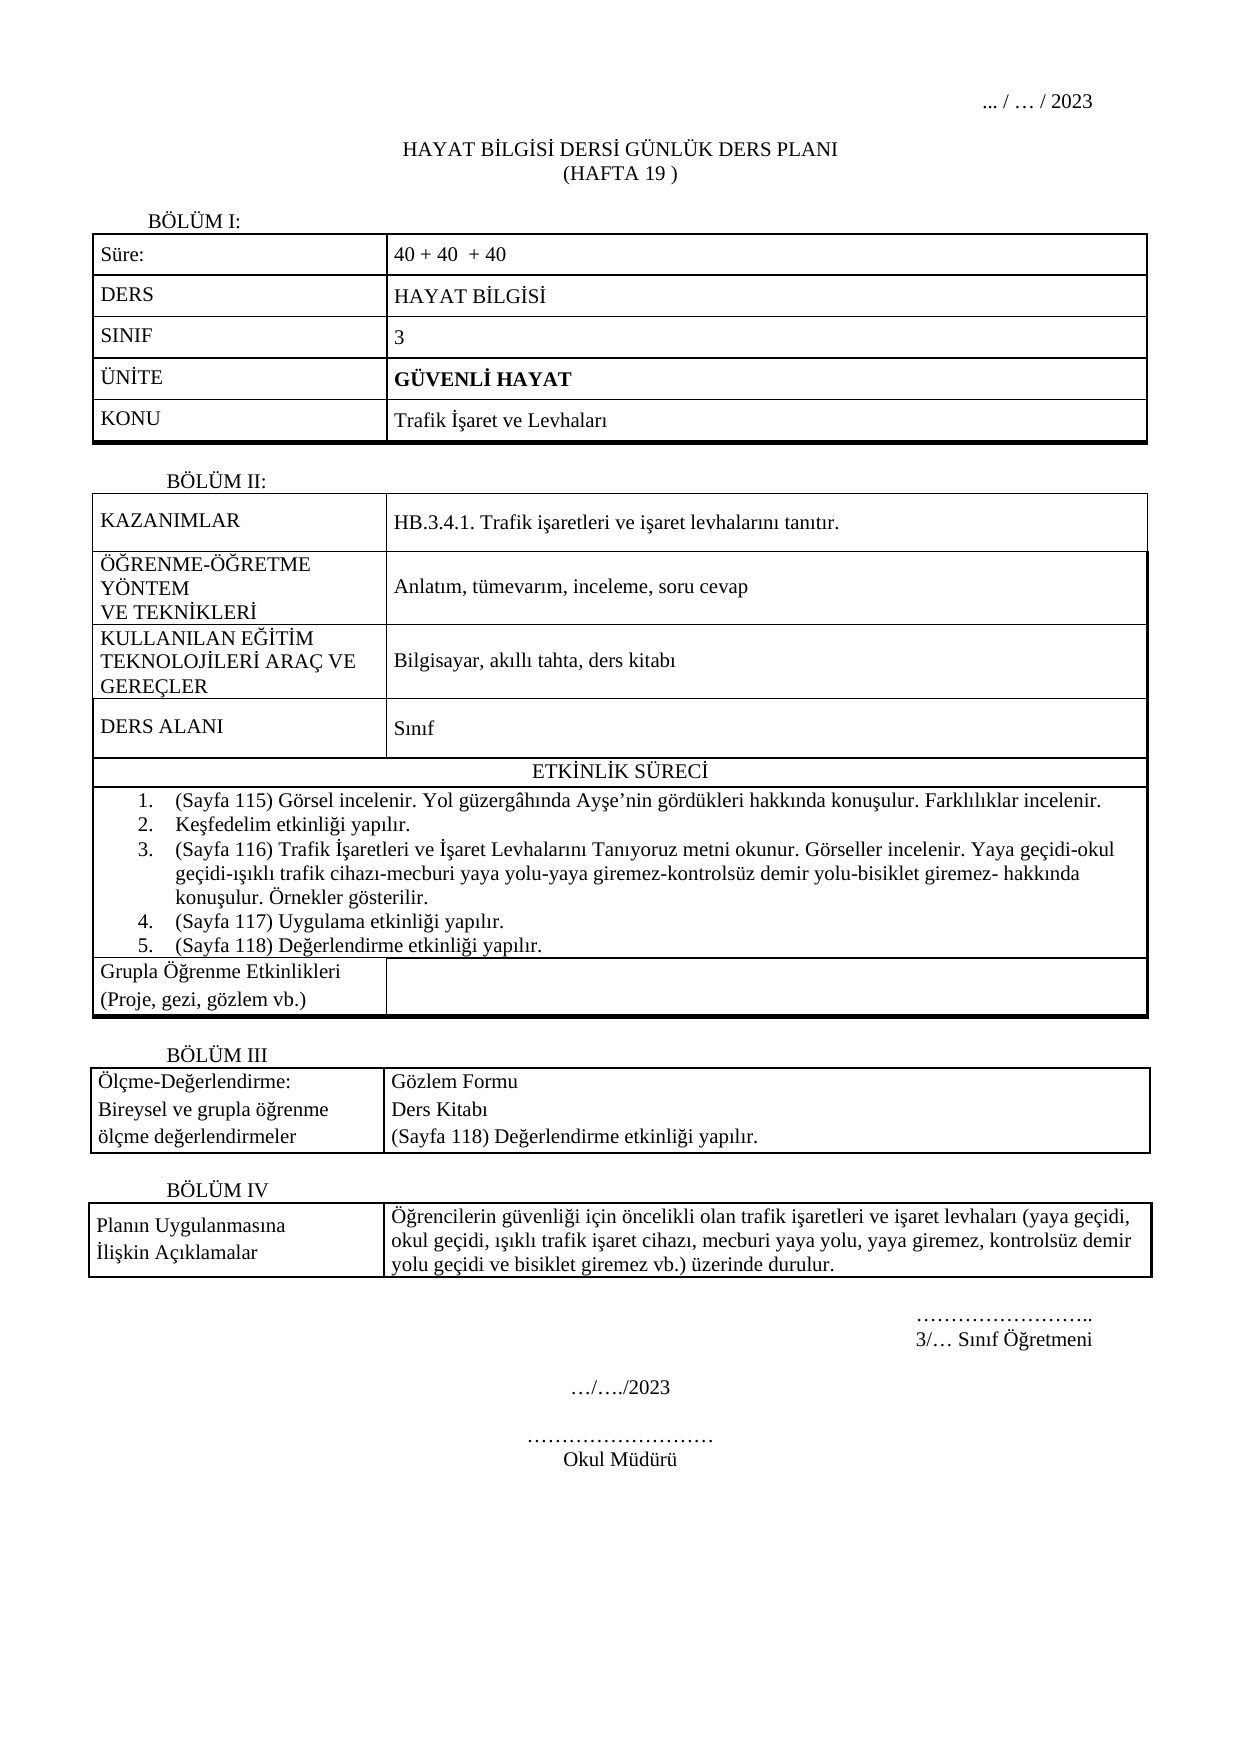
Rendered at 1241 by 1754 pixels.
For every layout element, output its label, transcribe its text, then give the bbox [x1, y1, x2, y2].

table_header Süre: [94, 235, 386, 274]
table_cell (Sayfa 115) Görsel incelenir. Yol güzergâhında Ayşe’nin gördükleri hakkında konuşulur. Farklılıklar incelenir. Keşfedelim etkinliği yapılır. (Sayfa 116) Trafik İşaretleri ve İşaret Levhalarını Tanıyoruz metni okunur. Görseller incelenir. Yaya geçidi-okul geçidi-ışıklı trafik cihazı-mecburi yaya yolu-yaya giremez-kontrolsüz demir yolu-bisiklet giremez- hakkında konuşulur. Örnekler gösterilir. (Sayfa 117) Uygulama etkinliği yapılır. (Sayfa 118) Değerlendirme etkinliği yapılır. [94, 788, 1146, 957]
text BÖLÜM II: [148, 468, 1092, 493]
table_cell 3 [388, 317, 1146, 357]
table_header Planın Uygulanmasına İlişkin Açıklamalar [90, 1204, 383, 1276]
table_cell Sınıf [387, 699, 1146, 757]
table_cell DERS [94, 276, 386, 316]
table_cell ÜNİTE [94, 359, 386, 398]
table_header 40 + 40 + 40 [388, 235, 1146, 274]
text ……………………… [148, 1423, 1092, 1447]
table_header KAZANIMLAR [93, 494, 386, 551]
table_cell Grupla Öğrenme Etkinlikleri (Proje, gezi, gözlem vb.) [94, 958, 386, 1014]
table_header Öğrencilerin güvenliği için öncelikli olan trafik işaretleri ve işaret levhaları (yaya geçidi, okul geçidi, ışıklı trafik işaret cihazı, mecburi yaya yolu, yaya giremez, kontrolsüz demir yolu geçidi ve bisiklet giremez vb.) üzerinde durulur. [385, 1204, 1150, 1276]
table_cell ÖĞRENME-ÖĞRETME YÖNTEM VE TEKNİKLERİ [93, 552, 386, 624]
table_cell Anlatım, tümevarım, inceleme, soru cevap [387, 552, 1146, 624]
text Okul Müdürü [148, 1447, 1092, 1471]
table_cell [387, 959, 1146, 1014]
table_cell Trafik İşaret ve Levhaları [388, 400, 1146, 440]
table_cell GÜVENLİ HAYAT [388, 359, 1146, 398]
subtitle BÖLÜM III [148, 1043, 1092, 1067]
text ... / … / 2023 [148, 89, 1092, 113]
table_cell ETKİNLİK SÜRECİ [94, 759, 1146, 786]
text HAYAT BİLGİSİ DERSİ GÜNLÜK DERS PLANI [148, 137, 1092, 161]
text …/…./2023 [148, 1374, 1092, 1399]
table_cell DERS ALANI [94, 699, 386, 757]
table_header Ölçme-Değerlendirme: Bireysel ve grupla öğrenme ölçme değerlendirmeler [92, 1069, 383, 1152]
text …………………….. [148, 1302, 1092, 1326]
table_cell KONU [94, 400, 386, 440]
table_cell SINIF [94, 317, 386, 357]
text 3/… Sınıf Öğretmeni [148, 1326, 1092, 1351]
table_cell HAYAT BİLGİSİ [388, 276, 1146, 316]
table_header HB.3.4.1. Trafik işaretleri ve işaret levhalarını tanıtır. [387, 494, 1147, 551]
text (HAFTA 19 ) [148, 161, 1092, 185]
table_header Gözlem Formu Ders Kitabı (Sayfa 118) Değerlendirme etkinliği yapılır. [385, 1069, 1149, 1152]
text BÖLÜM I: [148, 209, 1092, 233]
subtitle BÖLÜM IV [148, 1178, 1092, 1202]
table_cell KULLANILAN EĞİTİM TEKNOLOJİLERİ ARAÇ VE GEREÇLER [93, 625, 386, 698]
table_cell Bilgisayar, akıllı tahta, ders kitabı [387, 625, 1146, 698]
